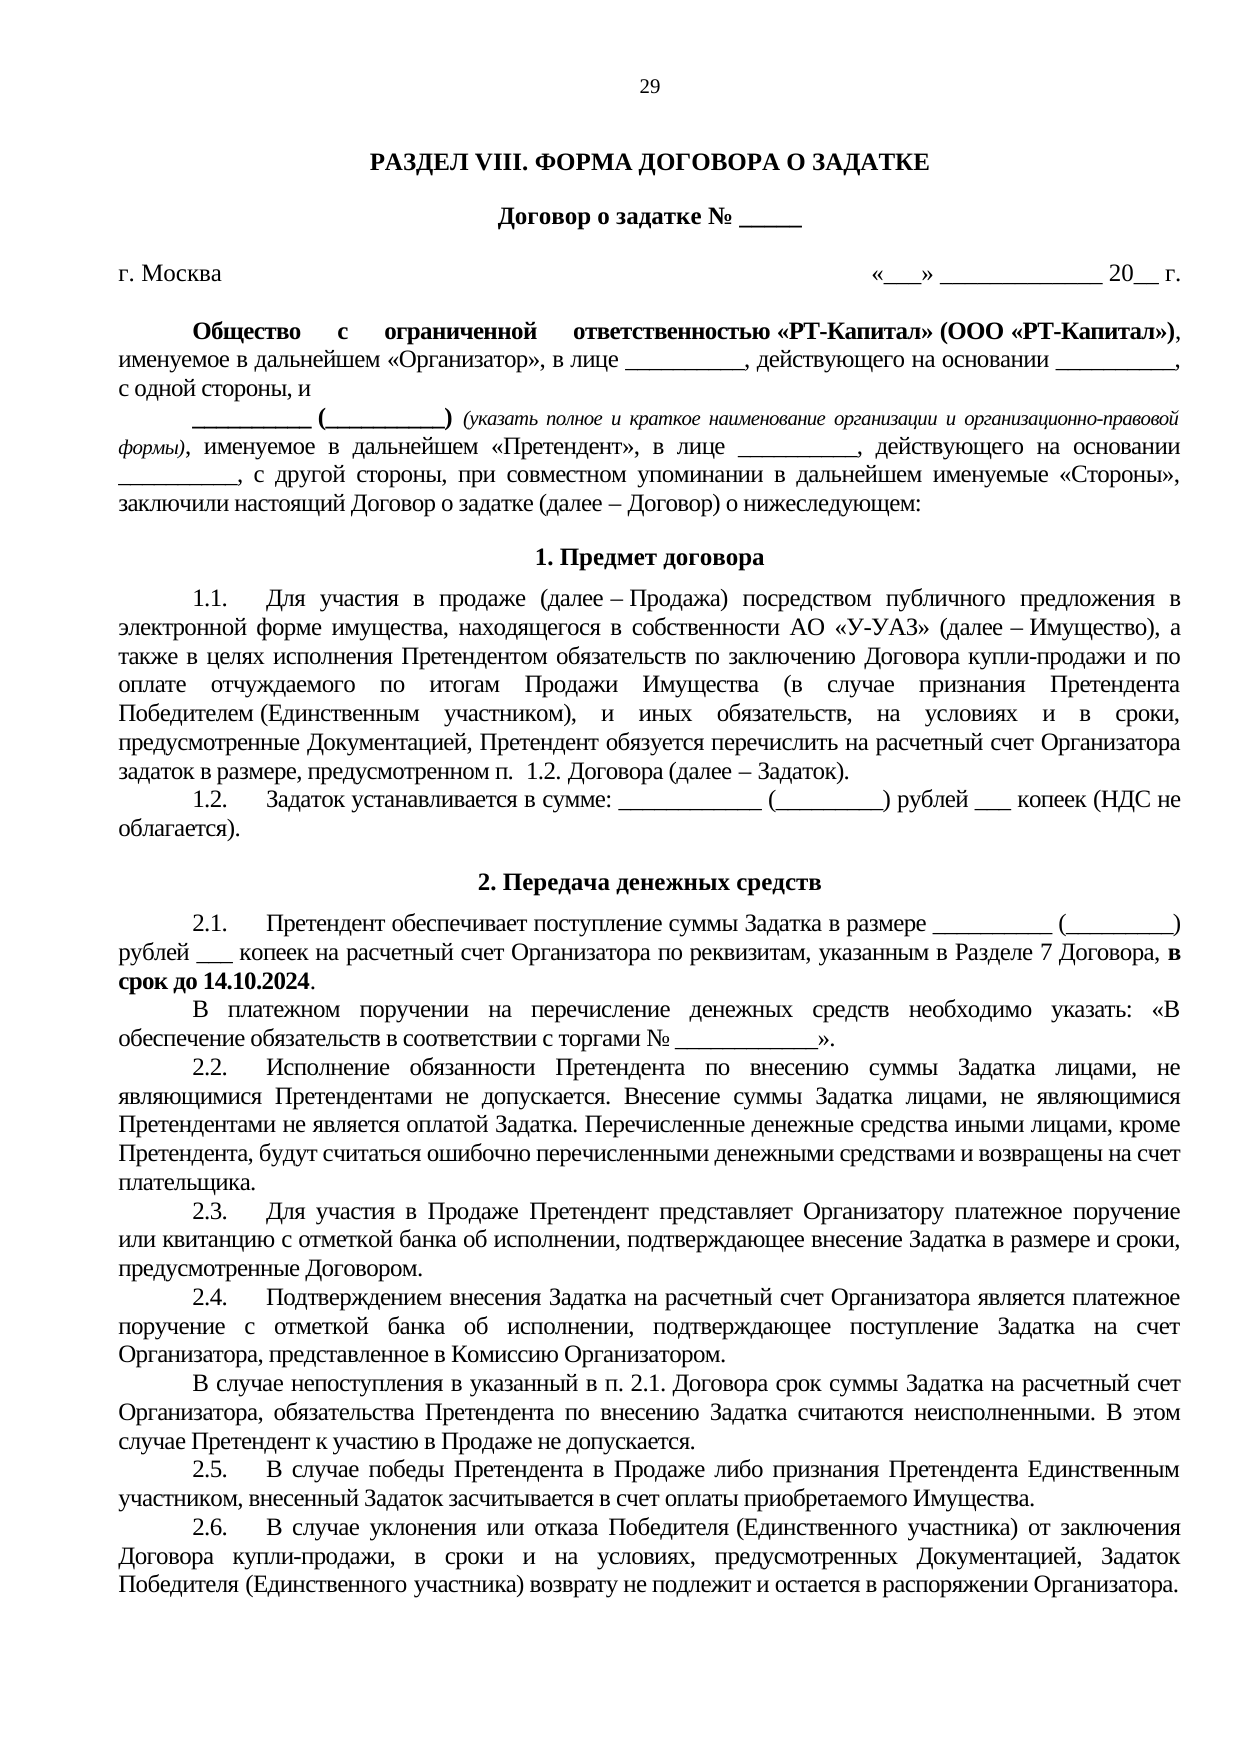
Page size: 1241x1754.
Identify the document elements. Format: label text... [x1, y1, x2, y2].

text «___» _____________ 20__ г. [686, 258, 1181, 287]
text __________ (__________) (указать полное и краткое наименование организации и организационно-правовой формы), именуемое в дальнейшем «Претендент», в лице __________, действующего на основании __________, с другой стороны, при совместном упоминании в дальнейшем именуемые «Стороны», заключили настоящий Договор о задатке (далее – Договор) о нижеследующем: [118, 402, 1181, 517]
text Общество с ограниченной ответственностью «РТ-Капитал» (ООО «РТ-Капитал»), именуемое в дальнейшем «Организатор», в лице __________, действующего на основании __________, с одной стороны, и [118, 316, 1181, 402]
list Исполнение обязанности Претендента по внесению суммы Задатка лицами, не являющимися Претендентами не допускается. Внесение суммы Задатка лицами, не являющимися Претендентами не является оплатой Задатка. Перечисленные денежные средства иными лицами, кроме Претендента, будут считаться ошибочно перечисленными денежными средствами и возвращены на счет плательщика. [118, 1052, 1181, 1196]
list Задаток устанавливается в сумме: ____________ (_________) рублей ___ копеек (НДС не облагается). [118, 784, 1181, 842]
list Для участия в продаже (далее – Продажа) посредством публичного предложения в электронной форме имущества, находящегося в собственности АО «У-УАЗ» (далее – Имущество), а также в целях исполнения Претендентом обязательств по заключению Договора купли-продажи и по оплате отчуждаемого по итогам Продажи Имущества (в случае признания Претендента Победителем (Единственным участником), и иных обязательств, на условиях и в сроки, предусмотренные Документацией, Претендент обязуется перечислить на расчетный счет Организатора задаток в размере, предусмотренном п. 1.2. Договора (далее – Задаток). [118, 583, 1181, 784]
list ФОРМА ДОГОВОРА О ЗАДАТКЕ [118, 147, 1181, 176]
list Подтверждением внесения Задатка на расчетный счет Организатора является платежное поручение с отметкой банка об исполнении, подтверждающее поступление Задатка на счет Организатора, представленное в Комиссию Организатором. [118, 1282, 1181, 1368]
list Предмет договора [118, 542, 1181, 571]
list Передача денежных средств [118, 867, 1181, 896]
list Для участия в Продаже Претендент представляет Организатору платежное поручение или квитанцию с отметкой банка об исполнении, подтверждающее внесение Задатка в размере и сроки, предусмотренные Договором. [118, 1196, 1181, 1282]
text В случае непоступления в указанный в п. 2.1. Договора срок суммы Задатка на расчетный счет Организатора, обязательства Претендента по внесению Задатка считаются неисполненными. В этом случае Претендент к участию в Продаже не допускается. [118, 1368, 1181, 1454]
list Претендент обеспечивает поступление суммы Задатка в размере __________ (_________) рублей ___ копеек на расчетный счет Организатора по реквизитам, указанным в Разделе 7 Договора, в срок до 14.10.2024. [118, 908, 1181, 994]
list В случае уклонения или отказа Победителя (Единственного участника) от заключения Договора купли-продажи, в сроки и на условиях, предусмотренных Документацией, Задаток Победителя (Единственного участника) возврату не подлежит и остается в распоряжении Организатора. [118, 1512, 1181, 1598]
text г. Москва [118, 258, 613, 287]
text Договор о задатке № _____ [118, 201, 1181, 229]
text В платежном поручении на перечисление денежных средств необходимо указать: «В обеспечение обязательств в соответствии с торгами № ____________». [118, 994, 1181, 1052]
list В случае победы Претендента в Продаже либо признания Претендента Единственным участником, внесенный Задаток засчитывается в счет оплаты приобретаемого Имущества. [118, 1454, 1181, 1512]
